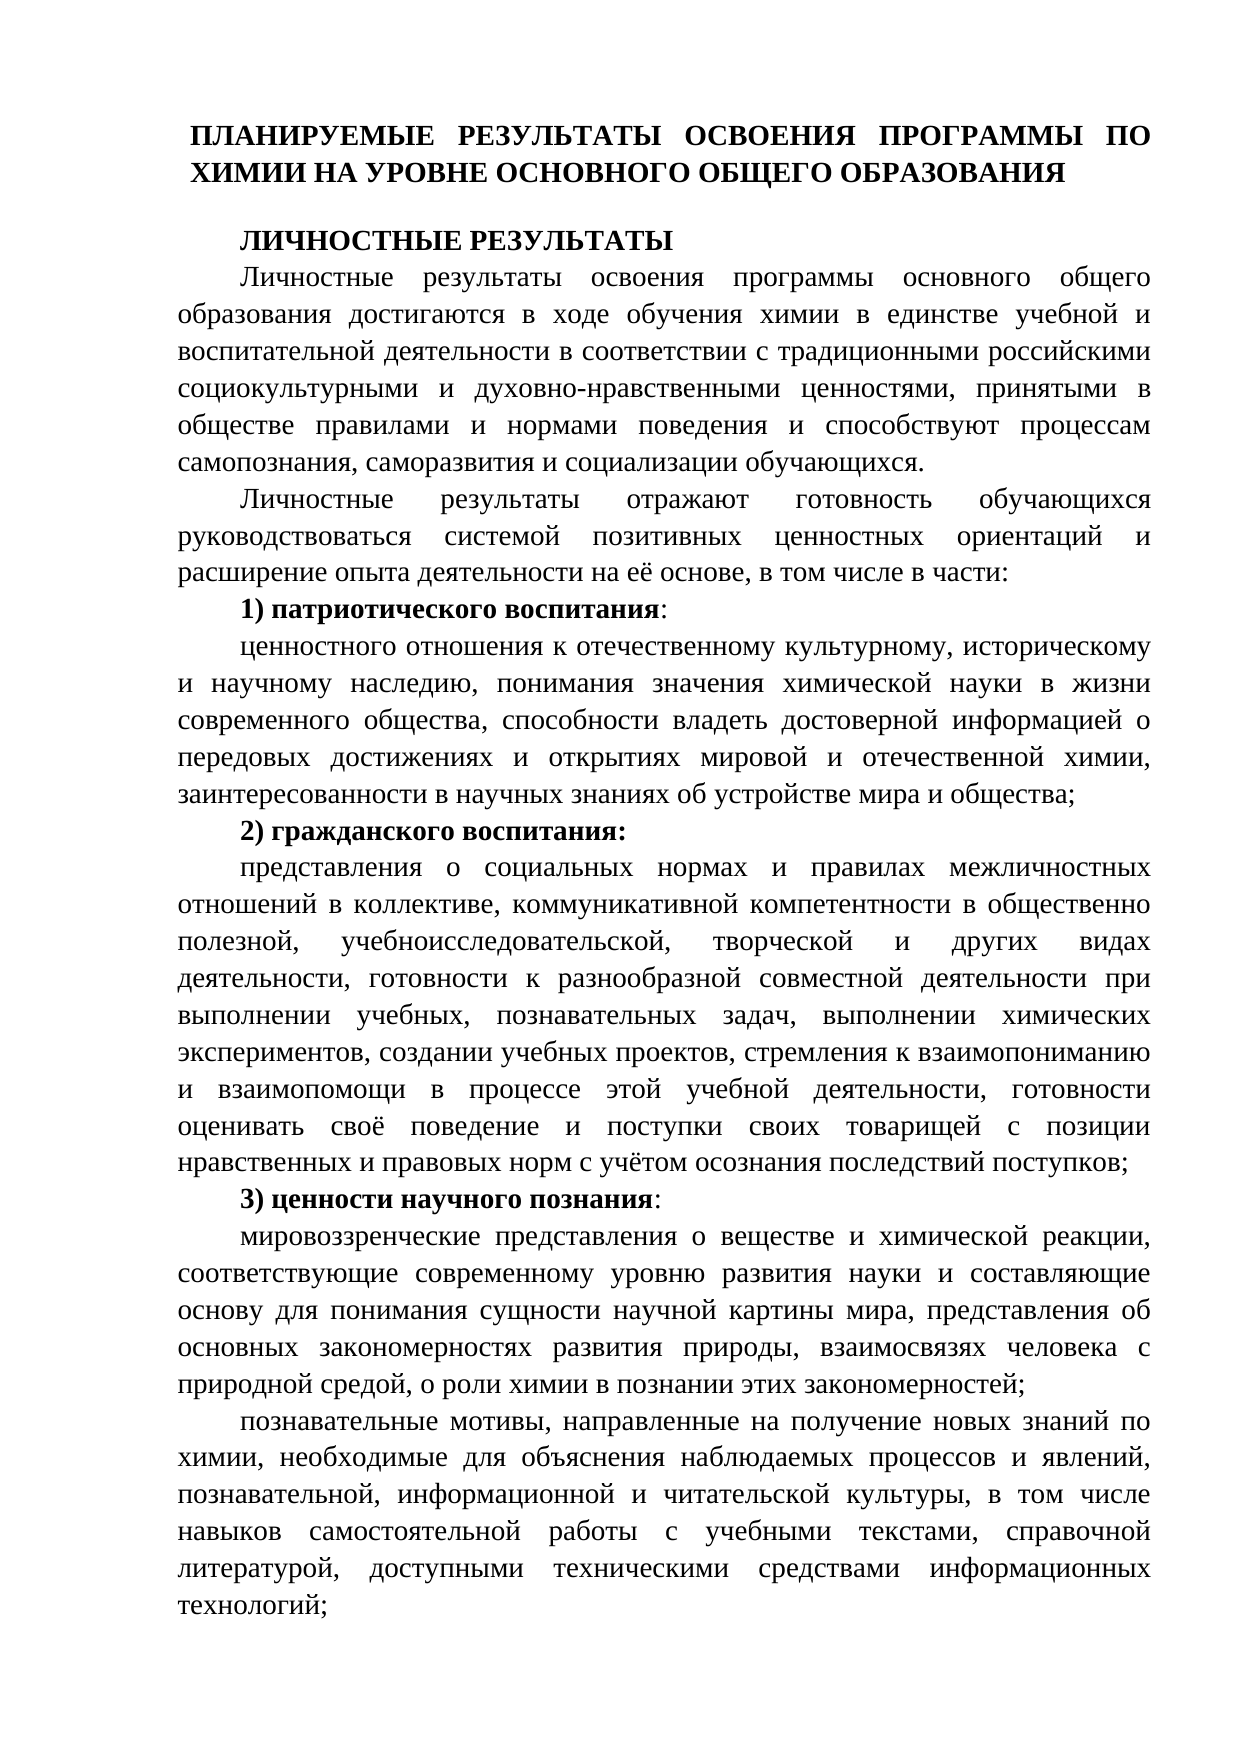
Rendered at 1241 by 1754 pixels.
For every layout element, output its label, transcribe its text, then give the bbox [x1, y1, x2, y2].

text ПЛАНИРУЕМЫЕ РЕЗУЛЬТАТЫ ОСВОЕНИЯ ПРОГРАММЫ ПО ХИМИИ НА УРОВНЕ ОСНОВНОГО ОБЩЕГО ОБРАЗОВАНИЯ [190, 118, 1152, 188]
text Личностные результаты освоения программы основного общего образования достигаются в ходе обучения химии в единстве учебной и воспитательной деятельности в соответствии с традиционными российскими социокультурными и духовно-нравственными ценностями, принятыми в обществе правилами и нормами поведения и способствуют процессам самопознания, саморазвития и социализации обучающихся. [177, 259, 1152, 477]
text ЛИЧНОСТНЫЕ РЕЗУЛЬТАТЫ [177, 223, 1152, 256]
text 3) ценности научного познания: [177, 1181, 1152, 1215]
text познавательные мотивы, направленные на получение новых знаний по химии, необходимые для объяснения наблюдаемых процессов и явлений, познавательной, информационной и читательской культуры, в том числе навыков самостоятельной работы с учебными текстами, справочной литературой, доступными техническими средствами информационных технологий; [177, 1403, 1152, 1621]
text 1) патриотического воспитания: [177, 591, 1152, 625]
text представления о социальных нормах и правилах межличностных отношений в коллективе, коммуникативной компетентности в общественно полезной, учебноисследовательской, творческой и других видах деятельности, готовности к разнообразной совместной деятельности при выполнении учебных, познавательных задач, выполнении химических экспериментов, создании учебных проектов, стремления к взаимопониманию и взаимопомощи в процессе этой учебной деятельности, готовности оценивать своё поведение и поступки своих товарищей с позиции нравственных и правовых норм с учётом осознания последствий поступков; [177, 849, 1152, 1178]
text 2) гражданского воспитания: [177, 813, 1152, 846]
text ценностного отношения к отечественному культурному, историческому и научному наследию, понимания значения химической науки в жизни современного общества, способности владеть достоверной информацией о передовых достижениях и открытиях мировой и отечественной химии, заинтересованности в научных знаниях об устройстве мира и общества; [177, 628, 1152, 809]
text мировоззренческие представления о веществе и химической реакции, соответствующие современному уровню развития науки и составляющие основу для понимания сущности научной картины мира, представления об основных закономерностях развития природы, взаимосвязях человека с природной средой, о роли химии в познании этих закономерностей; [177, 1218, 1152, 1399]
text Личностные результаты отражают готовность обучающихся руководствоваться системой позитивных ценностных ориентаций и расширение опыта деятельности на её основе, в том числе в части: [177, 481, 1152, 588]
